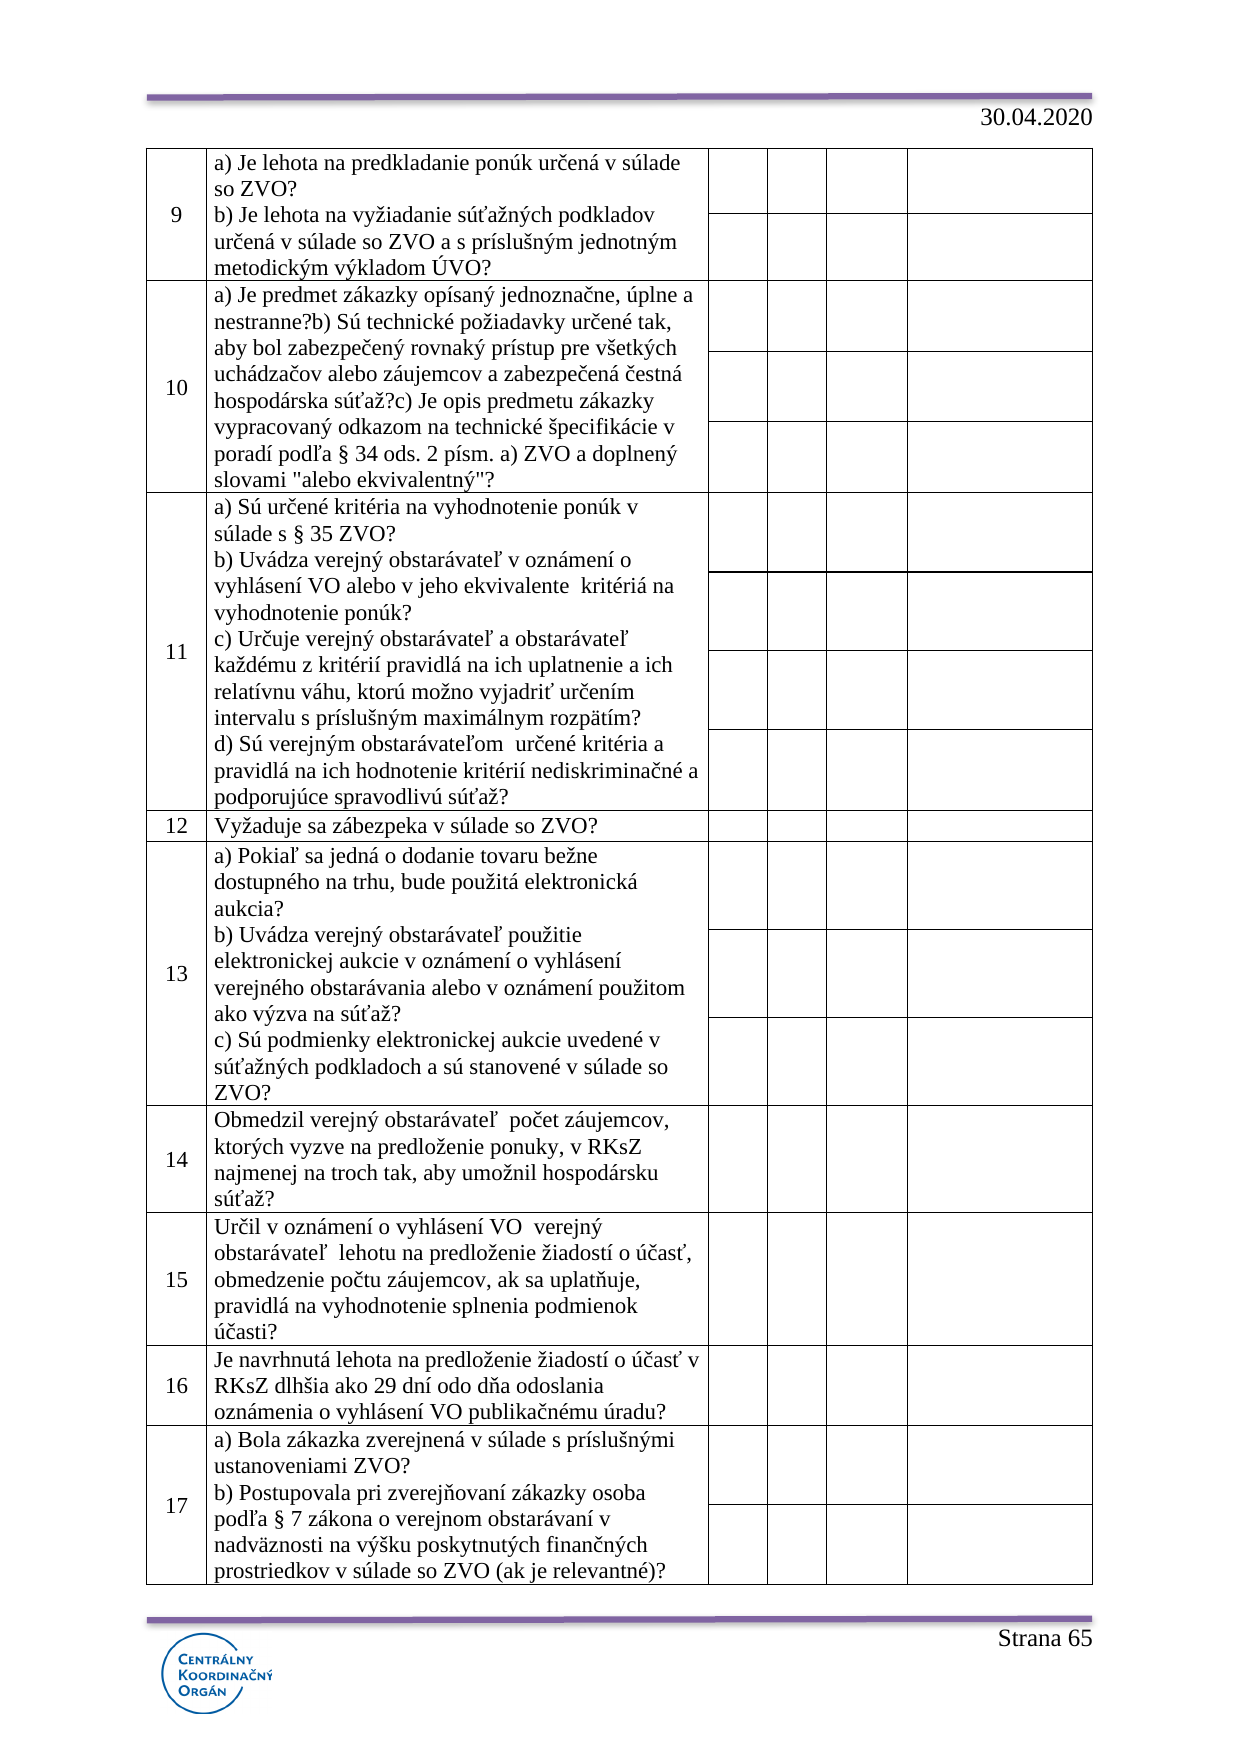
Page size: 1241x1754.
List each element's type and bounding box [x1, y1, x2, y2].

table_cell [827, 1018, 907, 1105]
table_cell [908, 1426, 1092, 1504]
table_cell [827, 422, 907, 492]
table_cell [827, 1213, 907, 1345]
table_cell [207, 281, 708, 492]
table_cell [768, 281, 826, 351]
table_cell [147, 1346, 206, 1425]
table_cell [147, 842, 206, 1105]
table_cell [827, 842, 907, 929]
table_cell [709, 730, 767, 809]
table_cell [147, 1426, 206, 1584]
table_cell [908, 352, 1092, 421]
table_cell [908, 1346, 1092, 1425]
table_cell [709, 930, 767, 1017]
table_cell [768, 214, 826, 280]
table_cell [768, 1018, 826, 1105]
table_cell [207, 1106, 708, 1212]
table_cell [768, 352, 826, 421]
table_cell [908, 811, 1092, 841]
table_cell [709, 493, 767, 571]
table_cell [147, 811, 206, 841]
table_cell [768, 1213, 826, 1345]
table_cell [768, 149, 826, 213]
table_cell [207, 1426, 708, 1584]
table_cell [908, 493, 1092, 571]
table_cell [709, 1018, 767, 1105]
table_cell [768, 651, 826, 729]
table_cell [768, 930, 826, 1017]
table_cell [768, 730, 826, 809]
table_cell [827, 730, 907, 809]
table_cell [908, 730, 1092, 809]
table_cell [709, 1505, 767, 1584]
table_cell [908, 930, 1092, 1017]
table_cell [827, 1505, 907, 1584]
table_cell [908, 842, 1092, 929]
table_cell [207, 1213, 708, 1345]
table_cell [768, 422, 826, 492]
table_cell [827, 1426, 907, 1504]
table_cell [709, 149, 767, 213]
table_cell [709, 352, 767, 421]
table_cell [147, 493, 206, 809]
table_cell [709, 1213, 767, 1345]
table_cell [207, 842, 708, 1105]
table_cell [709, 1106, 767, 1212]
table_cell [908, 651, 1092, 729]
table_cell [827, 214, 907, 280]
picture [159, 1631, 272, 1713]
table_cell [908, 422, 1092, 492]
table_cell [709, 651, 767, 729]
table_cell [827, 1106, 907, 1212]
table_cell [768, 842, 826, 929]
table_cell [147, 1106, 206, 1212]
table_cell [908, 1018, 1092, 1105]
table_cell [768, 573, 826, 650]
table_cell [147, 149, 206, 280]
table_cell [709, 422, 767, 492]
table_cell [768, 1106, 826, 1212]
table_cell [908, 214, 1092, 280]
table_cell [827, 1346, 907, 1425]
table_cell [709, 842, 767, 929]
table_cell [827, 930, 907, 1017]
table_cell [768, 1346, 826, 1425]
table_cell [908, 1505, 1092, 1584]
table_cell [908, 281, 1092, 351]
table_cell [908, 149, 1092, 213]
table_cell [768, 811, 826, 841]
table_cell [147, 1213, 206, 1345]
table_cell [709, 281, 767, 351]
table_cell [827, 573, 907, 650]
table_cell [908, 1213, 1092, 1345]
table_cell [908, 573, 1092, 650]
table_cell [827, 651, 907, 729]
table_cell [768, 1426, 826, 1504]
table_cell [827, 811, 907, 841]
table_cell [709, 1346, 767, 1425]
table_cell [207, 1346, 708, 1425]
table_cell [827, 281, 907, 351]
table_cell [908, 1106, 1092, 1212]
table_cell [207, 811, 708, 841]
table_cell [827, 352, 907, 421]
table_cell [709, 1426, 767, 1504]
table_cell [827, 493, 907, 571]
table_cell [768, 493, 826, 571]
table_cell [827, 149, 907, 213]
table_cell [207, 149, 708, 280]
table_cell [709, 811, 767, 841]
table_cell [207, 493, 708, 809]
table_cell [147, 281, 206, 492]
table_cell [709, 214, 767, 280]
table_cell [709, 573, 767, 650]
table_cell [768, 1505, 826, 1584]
